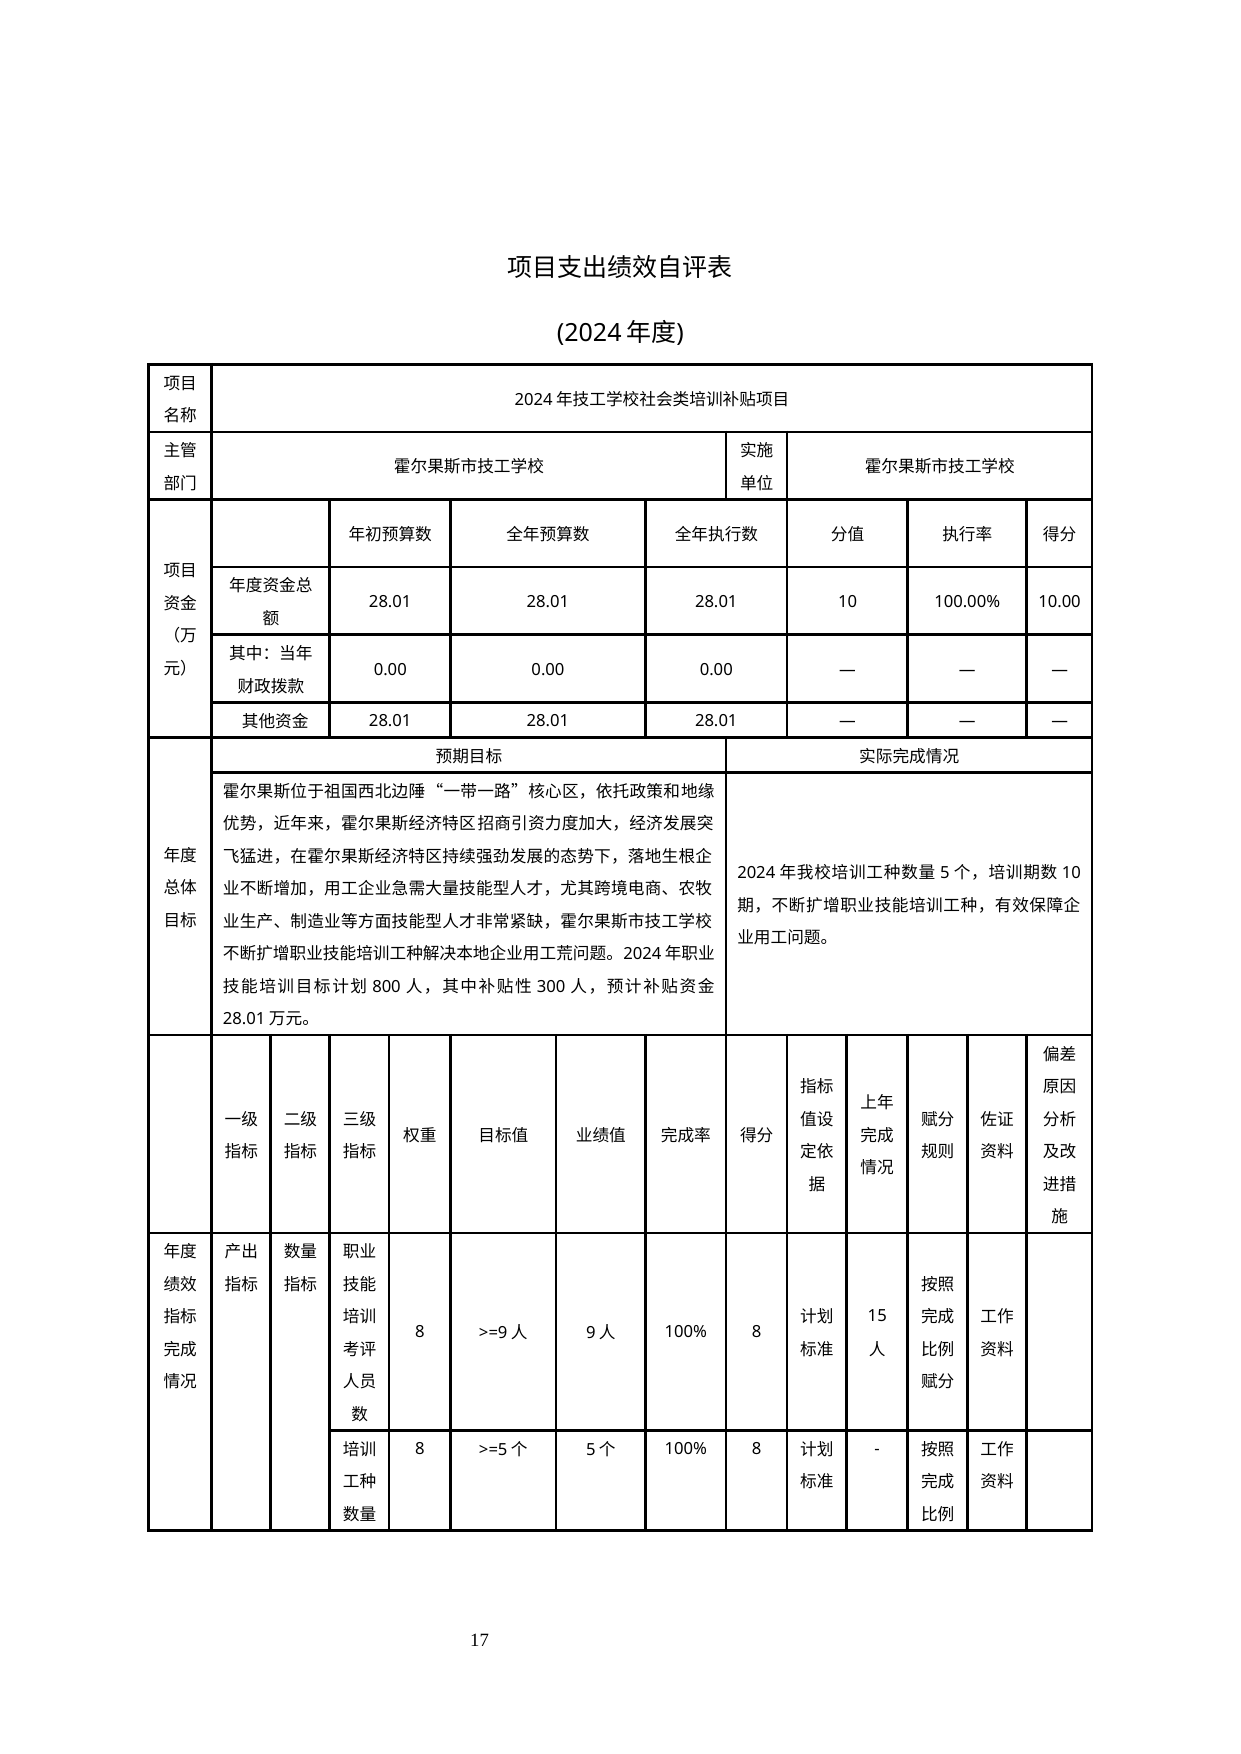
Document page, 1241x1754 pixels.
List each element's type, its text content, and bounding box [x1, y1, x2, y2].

table_cell 实际完成情况 [727, 739, 1091, 771]
table_cell 28.01 [647, 568, 786, 633]
table_cell 全年执行数 [647, 501, 786, 566]
table_cell >=5个 [452, 1432, 555, 1529]
table_cell 年度绩效指标完成情况 [150, 1234, 210, 1529]
table_cell [1028, 1234, 1091, 1429]
table_cell 佐证资料 [969, 1036, 1025, 1231]
table_cell — [1028, 704, 1091, 736]
table_cell 其他资金 [213, 704, 328, 736]
table_cell 其中：当年财政拨款 [213, 636, 328, 701]
table_cell — [788, 704, 906, 736]
table_cell 10.00 [1028, 568, 1091, 633]
table_cell 8 [727, 1234, 786, 1429]
table_cell 100.00% [909, 568, 1025, 633]
table_cell 二级指标 [272, 1036, 328, 1231]
table_cell 28.01 [331, 704, 449, 736]
table_cell 产出指标 [213, 1234, 269, 1529]
table_cell >=9人 [452, 1234, 555, 1429]
table_cell 15人 [848, 1234, 906, 1429]
table_cell 数量指标 [272, 1234, 328, 1529]
table_cell 完成率 [647, 1036, 725, 1231]
table_cell 三级指标 [331, 1036, 388, 1231]
table_cell - [848, 1432, 906, 1529]
table_cell 年度总体目标 [150, 739, 210, 1034]
table_cell 职业技能培训考评人员数 [331, 1234, 388, 1429]
table_cell 计划标准 [788, 1234, 845, 1429]
table_cell 霍尔果斯市技工学校 [213, 433, 725, 498]
table_cell [150, 1036, 210, 1231]
table_cell 100% [647, 1234, 725, 1429]
table_cell 培训工种数量 [331, 1432, 388, 1529]
table_cell 上年完成情况 [848, 1036, 906, 1231]
table_cell 得分 [1028, 501, 1091, 566]
table_cell 得分 [727, 1036, 786, 1231]
table_cell (2024年度) [148, 298, 1092, 363]
table_cell 项目资金（万元） [150, 501, 210, 736]
table_cell 工作资料 [969, 1432, 1025, 1529]
table_cell 霍尔果斯位于祖国西北边陲“一带一路”核心区，依托政策和地缘优势，近年来，霍尔果斯经济特区招商引资力度加大，经济发展突飞猛进，在霍尔果斯经济特区持续强劲发展的态势下，落地生根企业不断增加，用工企业急需大量技能型人才，尤其跨境电商、农牧业生产、制造业等方面技能型人才非常紧缺，霍尔果斯市技工学校不断扩增职业技能培训工种解决本地企业用工荒问题。2024年职业技能培训目标计划800人，其中补贴性300人，预计补贴资金28.01万元。 [213, 774, 725, 1034]
table_cell 权重 [390, 1036, 449, 1231]
table_cell 28.01 [452, 704, 644, 736]
table_cell 执行率 [909, 501, 1025, 566]
table_cell 工作资料 [969, 1234, 1025, 1429]
table_cell — [909, 704, 1025, 736]
table_cell 偏差原因分析及改进措施 [1028, 1036, 1091, 1231]
table_cell 主管部门 [150, 433, 210, 498]
table_cell 0.00 [331, 636, 449, 701]
table_cell 年初预算数 [331, 501, 449, 566]
table_cell [213, 501, 328, 566]
table_cell 100% [647, 1432, 725, 1529]
table_cell 0.00 [452, 636, 644, 701]
table_cell [1028, 1432, 1091, 1529]
table_header 项目支出绩效自评表 [148, 233, 1092, 298]
table_cell 2024年我校培训工种数量5个，培训期数10期，不断扩增职业技能培训工种，有效保障企业用工问题。 [727, 774, 1091, 1034]
table_cell 霍尔果斯市技工学校 [788, 433, 1091, 498]
table_cell 9人 [557, 1234, 644, 1429]
table_cell 全年预算数 [452, 501, 644, 566]
table_cell — [788, 636, 906, 701]
table_cell 分值 [788, 501, 906, 566]
table_cell 10 [788, 568, 906, 633]
table_cell 计划标准 [788, 1432, 845, 1529]
table_cell — [1028, 636, 1091, 701]
table_cell — [909, 636, 1025, 701]
table_cell 8 [390, 1432, 449, 1529]
table_cell 业绩值 [557, 1036, 644, 1231]
table_cell 预期目标 [213, 739, 725, 771]
table_cell 8 [727, 1432, 786, 1529]
table_cell 年度资金总额 [213, 568, 328, 633]
table_cell 0.00 [647, 636, 786, 701]
table_cell 按照完成比例赋分 [909, 1234, 966, 1429]
table_cell 目标值 [452, 1036, 555, 1231]
table_cell 项目名称 [150, 366, 210, 431]
table_cell 5个 [557, 1432, 644, 1529]
table_cell 28.01 [331, 568, 449, 633]
table_cell 实施单位 [727, 433, 786, 498]
table_cell 2024年技工学校社会类培训补贴项目 [213, 366, 1091, 431]
table_cell 按照完成比例赋分 [909, 1432, 966, 1529]
table_cell 一级指标 [213, 1036, 269, 1231]
table_cell 8 [390, 1234, 449, 1429]
table_cell 28.01 [647, 704, 786, 736]
table_cell 指标值设定依据 [788, 1036, 845, 1231]
table_cell 赋分规则 [909, 1036, 966, 1231]
table_cell 28.01 [452, 568, 644, 633]
